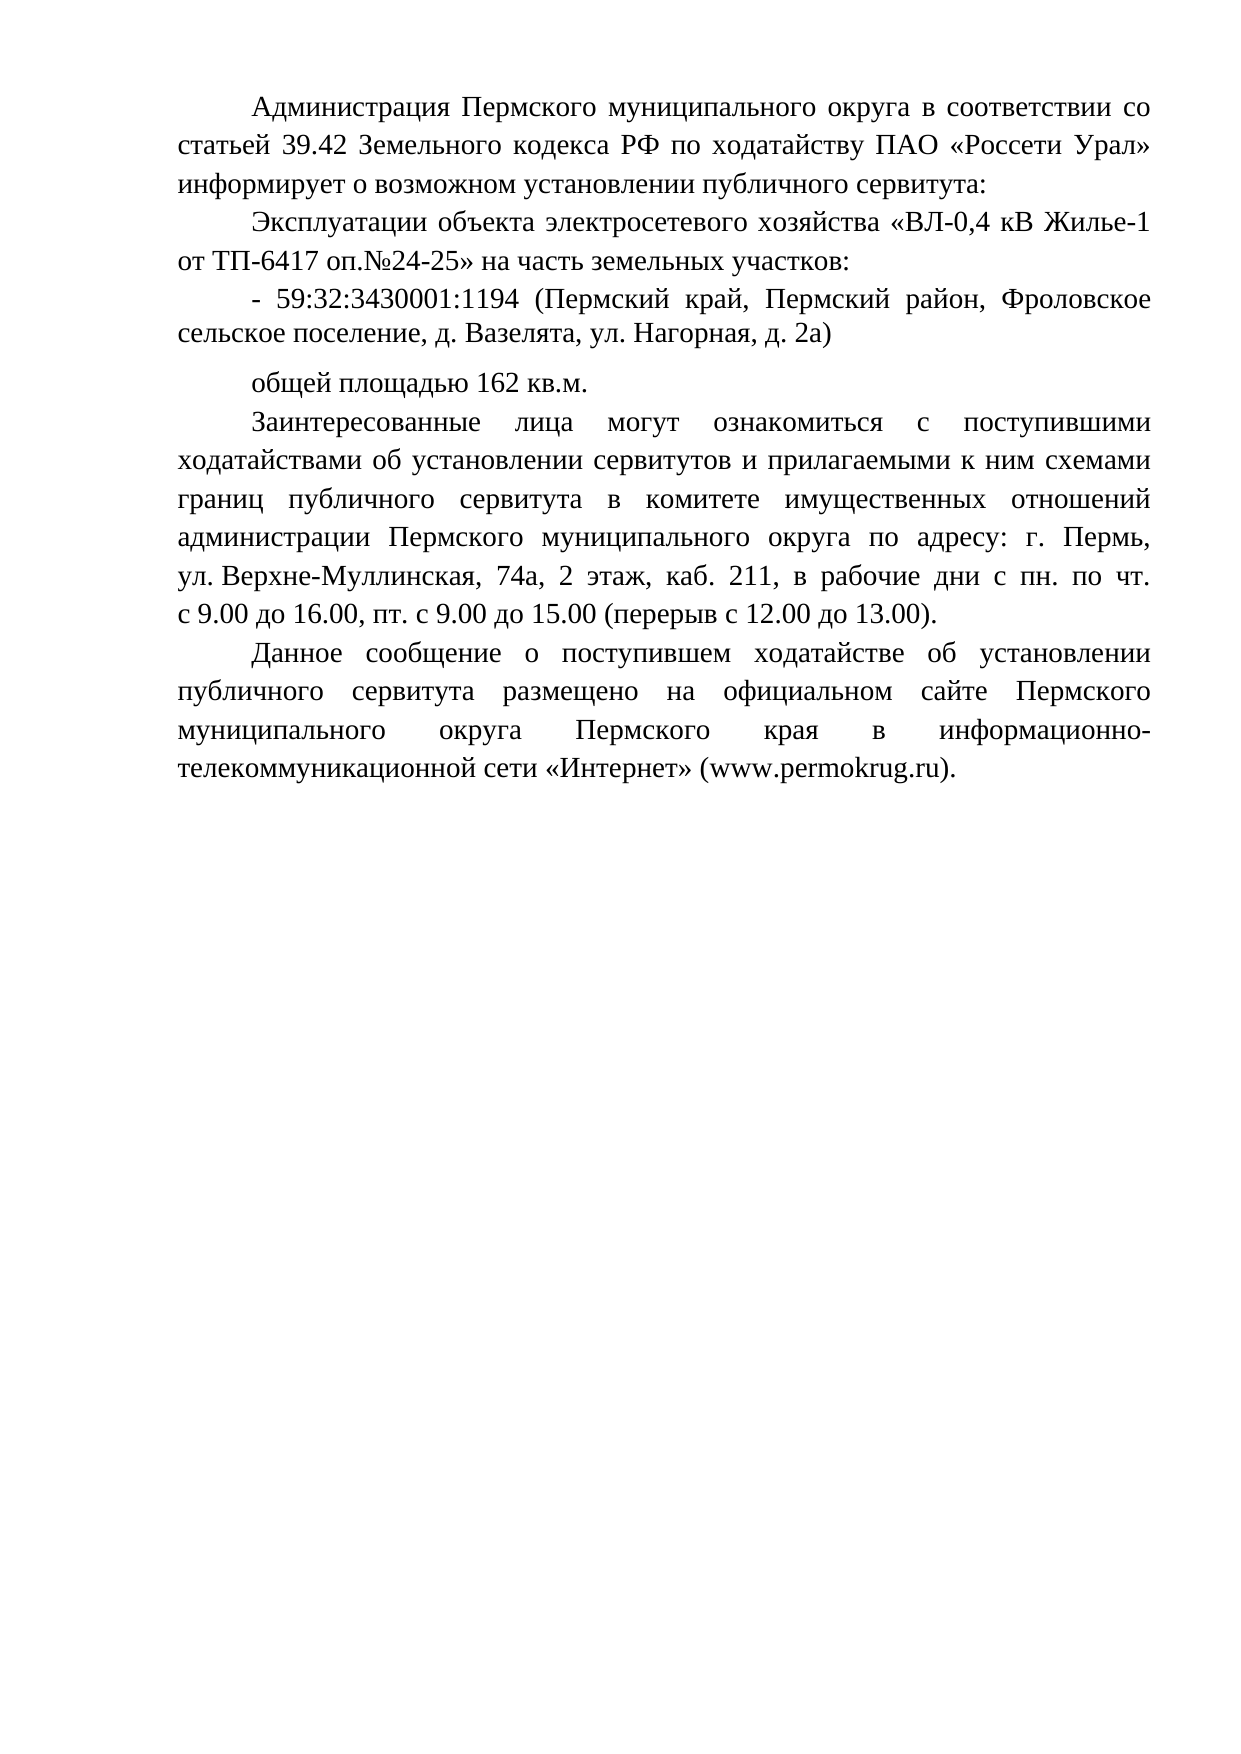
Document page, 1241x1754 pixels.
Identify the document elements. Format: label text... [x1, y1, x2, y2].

list общей площадью 162 кв.м. [177, 365, 1152, 399]
list Эксплуатации объекта электросетевого хозяйства «BЛ-0,4 кВ Жилье-1 от ТП-6417 оп.№24-25» на часть земельных участков: [177, 204, 1152, 276]
text Данное сообщение о поступившем ходатайстве об установлении публичного сервитута размещено на официальном сайте Пермского муниципального округа Пермского края в информационно-телекоммуникационной сети «Интернет» (www.permokrug.ru). [177, 635, 1152, 784]
list Заинтересованные лица могут ознакомиться с поступившими ходатайствами об установлении сервитутов и прилагаемыми к ним схемами границ публичного сервитута в комитете имущественных отношений администрации Пермского муниципального округа по адресу: г. Пермь, ул. Верхне-Муллинская, 74а, 2 этаж, каб. 211, в рабочие дни с пн. по чт. с 9.00 до 16.00, пт. с 9.00 до 15.00 (перерыв с 12.00 до 13.00). [177, 404, 1152, 630]
text Администрация Пермского муниципального округа в соответствии со статьей 39.42 Земельного кодекса РФ по ходатайству ПАО «Россети Урал» информирует о возможном установлении публичного сервитута: [177, 89, 1152, 199]
text - 59:32:3430001:1194 (Пермский край, Пермский район, Фроловское сельское поселение, д. Вазелята, ул. Нагорная, д. 2а) [177, 281, 1152, 348]
